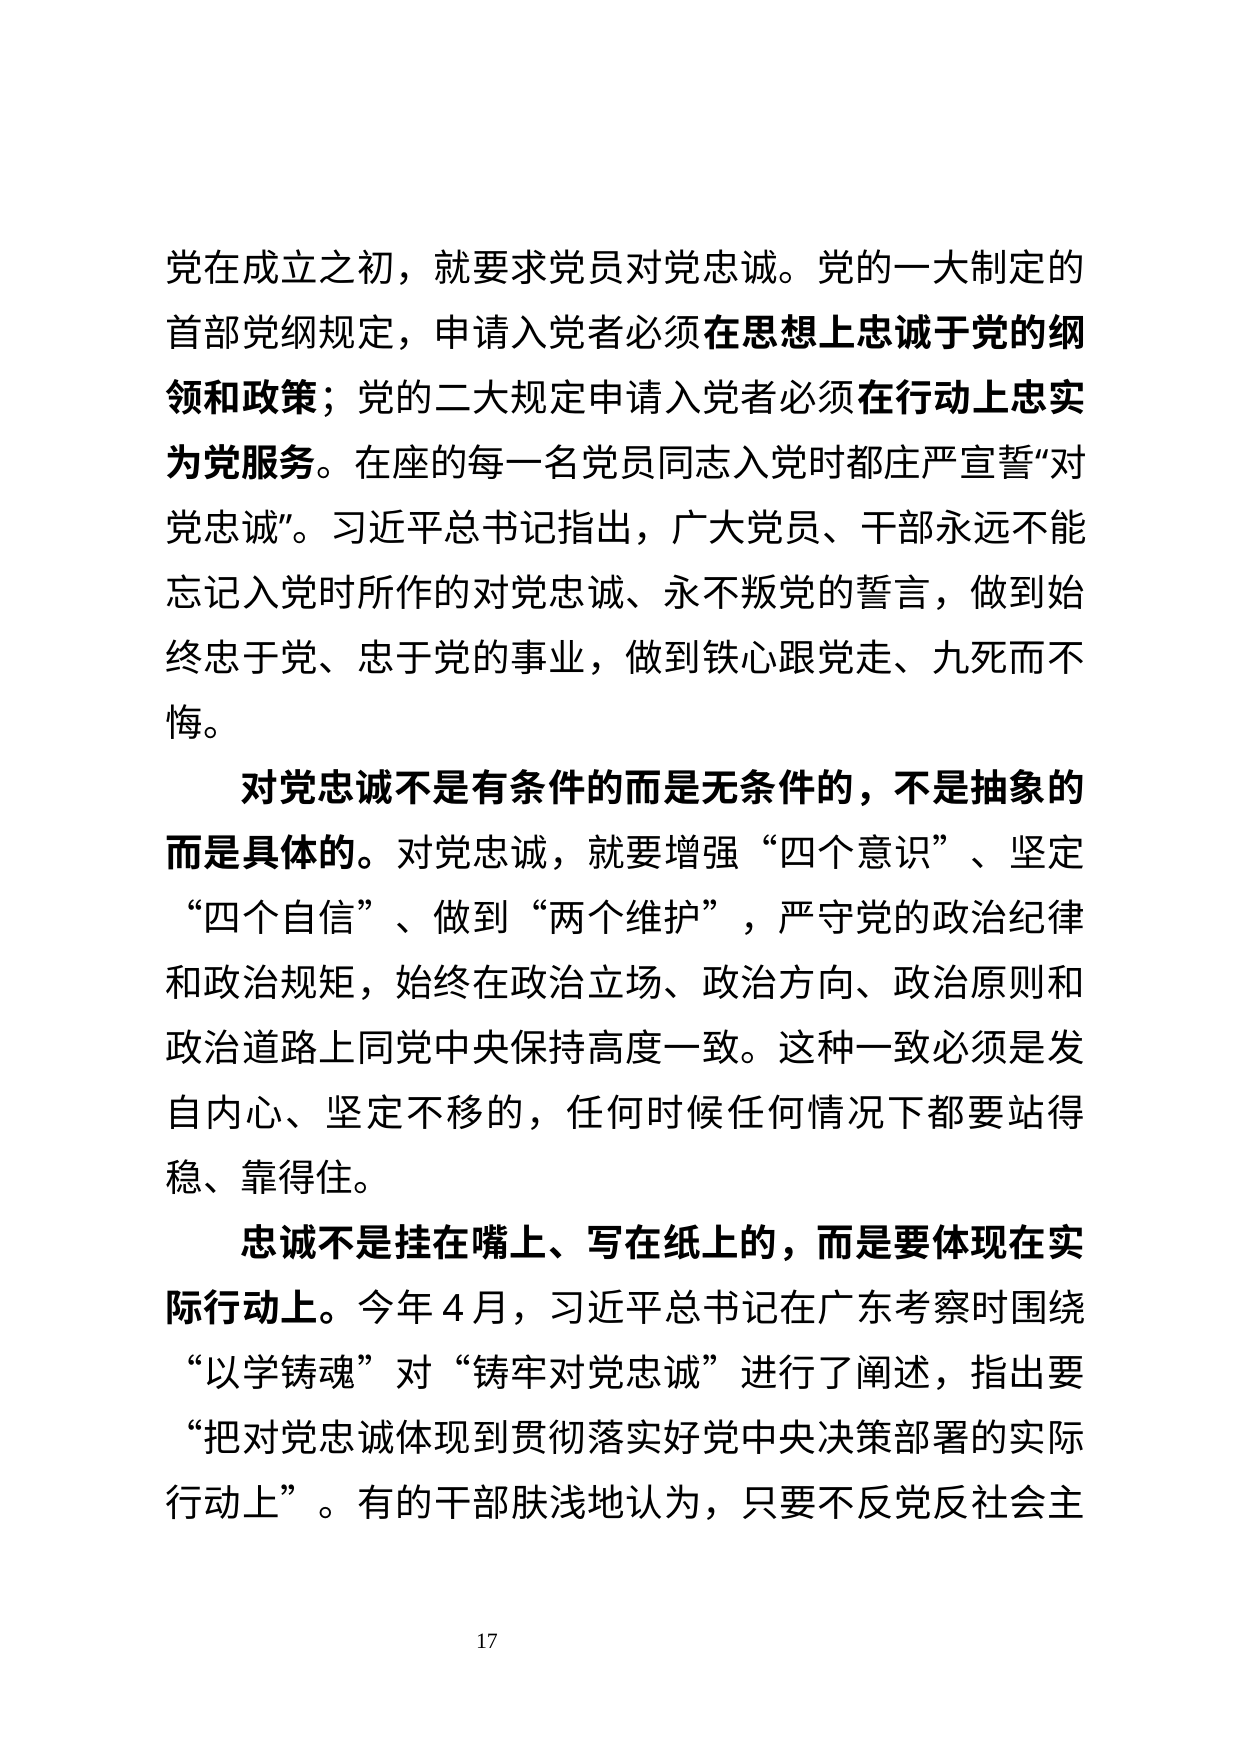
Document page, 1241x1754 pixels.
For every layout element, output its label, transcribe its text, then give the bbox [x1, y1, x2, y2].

list 对党忠诚不是有条件的而是无条件的，不是抽象的而是具体的。对党忠诚，就要增强“四个意识”、坚定“四个自信”、做到“两个维护”，严守党的政治纪律和政治规矩，始终在政治立场、政治方向、政治原则和政治道路上同党中央保持高度一致。这种一致必须是发自内心、坚定不移的，任何时候任何情况下都要站得稳、靠得住。 [165, 753, 1087, 1208]
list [165, 1208, 1087, 1533]
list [165, 233, 1087, 753]
